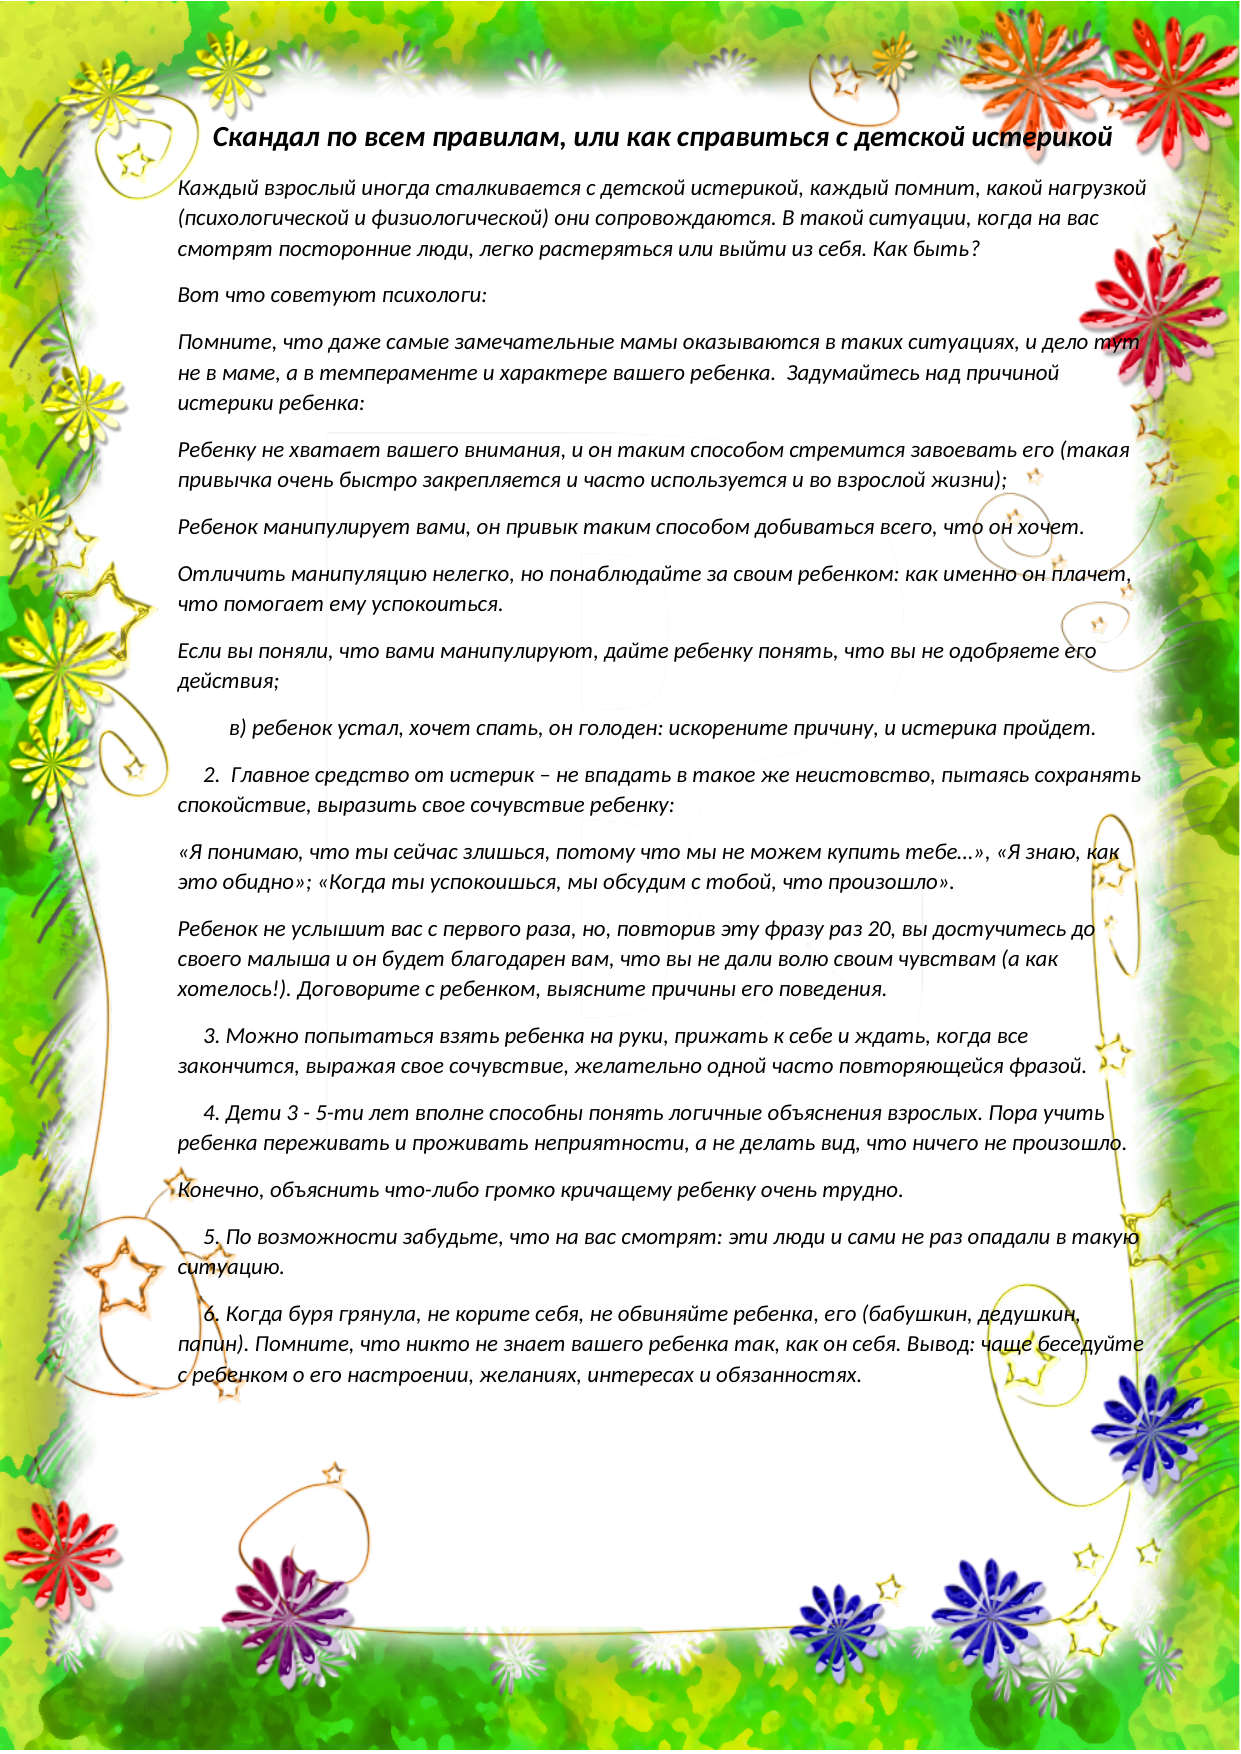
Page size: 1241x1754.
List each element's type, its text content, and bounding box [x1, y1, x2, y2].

text 3. Можно попытаться взять ребенка на руки, прижать к себе и ждать, когда все закончится, выражая свое сочувствие, желательно одной часто повторяющейся фразой. [177, 1021, 1152, 1079]
text Вот что советуют психологи: [177, 281, 1152, 308]
text в) ребенок устал, хочет спать, он голоден: искорените причину, и истерика пройдет. [177, 713, 1152, 741]
text Конечно, объяснить что-либо громко кричащему ребенку очень трудно. [177, 1175, 1152, 1203]
text «Я понимаю, что ты сейчас злишься, потому что мы не можем купить тебе…», «Я знаю, как это обидно»; «Когда ты успокоишься, мы обсудим с тобой, что произошло». [177, 837, 1152, 895]
text Скандал по всем правилам, или как справиться с детской истерикой [177, 118, 1152, 154]
text 5. По возможности забудьте, что на вас смотрят: эти люди и сами не раз опадали в такую ситуацию. [177, 1222, 1152, 1280]
text Ребенок не услышит вас с первого раза, но, повторив эту фразу раз 20, вы достучитесь до своего малыша и он будет благодарен вам, что вы не дали волю своим чувствам (а как хотелось!). Договорите с ребенком, выясните причины его поведения. [177, 914, 1152, 1002]
text Отличить манипуляцию нелегко, но понаблюдайте за своим ребенком: как именно он плачет, что помогает ему успокоиться. [177, 559, 1152, 617]
text Каждый взрослый иногда сталкивается с детской истерикой, каждый помнит, какой нагрузкой (психологической и физиологической) они сопровождаются. В такой ситуации, когда на вас смотрят посторонние люди, легко растеряться или выйти из себя. Как быть? [177, 173, 1152, 262]
text 2. Главное средство от истерик – не впадать в такое же неистовство, пытаясь сохранять спокойствие, выразить свое сочувствие ребенку: [177, 760, 1152, 818]
text 4. Дети 3 - 5-ти лет вполне способны понять логичные объяснения взрослых. Пора учить ребенка переживать и проживать неприятности, а не делать вид, что ничего не произошло. [177, 1098, 1152, 1156]
text 6. Когда буря грянула, не корите себя, не обвиняйте ребенка, его (бабушкин, дедушкин, папин). Помните, что никто не знает вашего ребенка так, как он себя. Вывод: чаще беседуйте с ребенком о его настроении, желаниях, интересах и обязанностях. [177, 1299, 1152, 1388]
text Ребенку не хватает вашего внимания, и он таким способом стремится завоевать его (такая привычка очень быстро закрепляется и часто используется и во взрослой жизни); [177, 435, 1152, 493]
picture [0, 1, 1240, 1750]
text Помните, что даже самые замечательные мамы оказываются в таких ситуациях, и дело тут не в маме, а в темпераменте и характере вашего ребенка. Задумайтесь над причиной истерики ребенка: [177, 327, 1152, 416]
text Ребенок манипулирует вами, он привык таким способом добиваться всего, что он хочет. [177, 512, 1152, 540]
text Если вы поняли, что вами манипулируют, дайте ребенку понять, что вы не одобряете его действия; [177, 636, 1152, 694]
